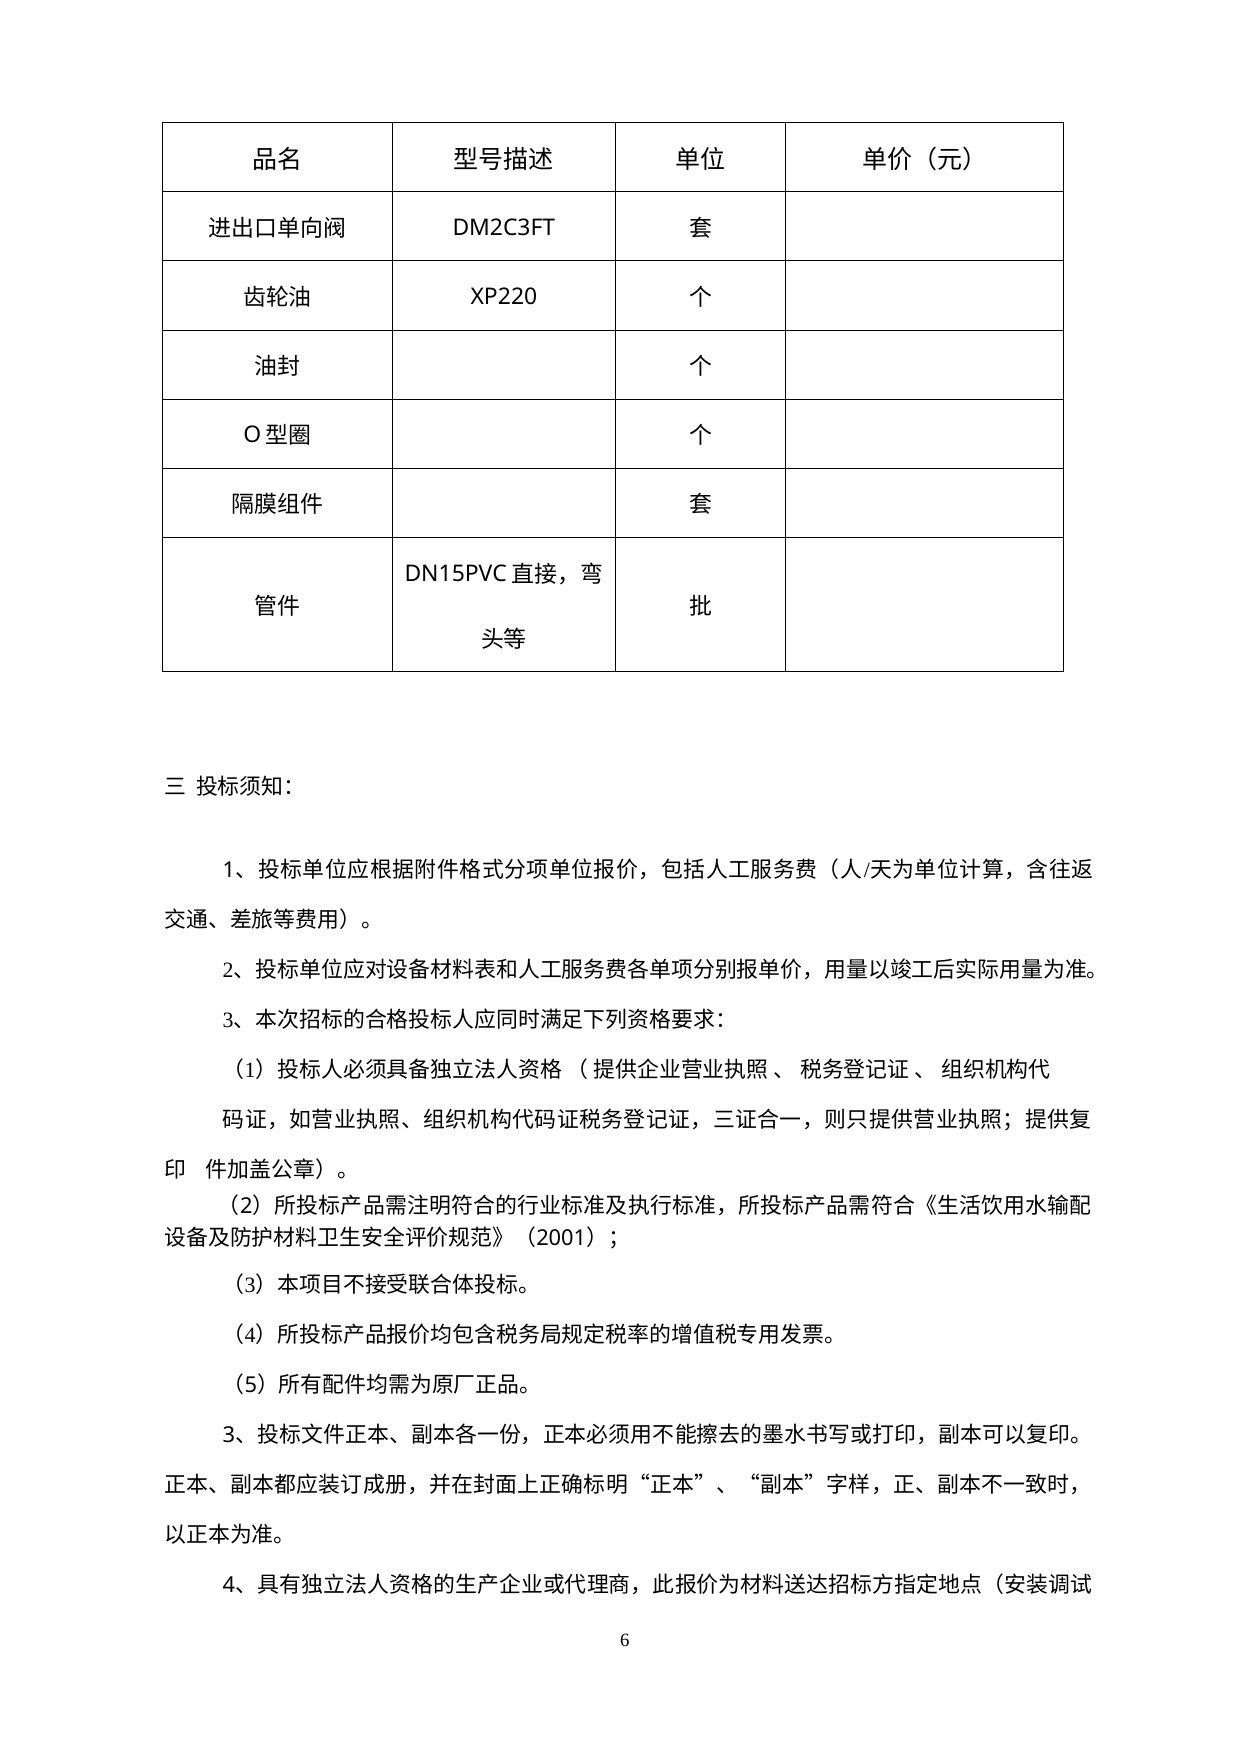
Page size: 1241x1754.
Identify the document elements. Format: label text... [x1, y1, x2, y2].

table_cell [786, 469, 1063, 537]
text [164, 1552, 1094, 1602]
text （4）所投标产品报价均包含税务局规定税率的增值税专用发票。 [164, 1302, 1094, 1352]
table_cell 个 [616, 400, 785, 468]
table_cell 个 [616, 331, 785, 399]
table_cell 齿轮油 [163, 261, 392, 329]
table_cell [786, 331, 1063, 399]
table_cell 套 [616, 192, 785, 260]
table_cell [393, 469, 615, 537]
text （2）所投标产品需注明符合的行业标准及执行标准，所投标产品需符合《生活饮用水输配设备及防护材料卫生安全评价规范》（2001）； [164, 1187, 1094, 1252]
table_cell 油封 [163, 331, 392, 399]
table_cell [786, 261, 1063, 329]
table_cell DN15PVC直接，弯头等 [393, 538, 615, 671]
text （5）所有配件均需为原厂正品。 [164, 1352, 1094, 1402]
text （3）本项目不接受联合体投标。 [164, 1252, 1094, 1302]
text 码证，如营业执照、组织机构代码证税务登记证，三证合一，则只提供营业执照；提供复印 件加盖公章）。 [164, 1087, 1094, 1187]
table_cell [786, 400, 1063, 468]
table_cell O型圈 [163, 400, 392, 468]
table_cell DM2C3FT [393, 192, 615, 260]
table_cell 单位 [616, 123, 785, 191]
table_cell 套 [616, 469, 785, 537]
table_cell 品名 [163, 123, 392, 191]
text （1）投标人必须具备独立法人资格 （ 提供企业营业执照 、 税务登记证 、 组织机构代 [164, 1037, 1094, 1087]
text 三 投标须知： [164, 755, 1094, 805]
table_cell 管件 [163, 538, 392, 671]
text 3、投标文件正本、副本各一份，正本必须用不能擦去的墨水书写或打印，副本可以复印。正本、副本都应装订成册，并在封面上正确标明“正本”、“副本”字样，正、副本不一致时，以正本为准。 [164, 1402, 1094, 1552]
table_cell [393, 400, 615, 468]
text 2、投标单位应对设备材料表和人工服务费各单项分别报单价，用量以竣工后实际用量为准。 [164, 937, 1094, 987]
table_cell 型号描述 [393, 123, 615, 191]
table_cell [786, 192, 1063, 260]
table_cell 进出口单向阀 [163, 192, 392, 260]
table_cell [786, 538, 1063, 671]
table_cell 单价（元） [786, 123, 1063, 191]
text 1、投标单位应根据附件格式分项单位报价，包括人工服务费（人/天为单位计算，含往返交通、差旅等费用）。 [164, 837, 1094, 937]
text 3、本次招标的合格投标人应同时满足下列资格要求： [164, 987, 1094, 1037]
table_cell 隔膜组件 [163, 469, 392, 537]
table_cell [393, 331, 615, 399]
table_cell 个 [616, 261, 785, 329]
table_cell XP220 [393, 261, 615, 329]
table_cell 批 [616, 538, 785, 671]
